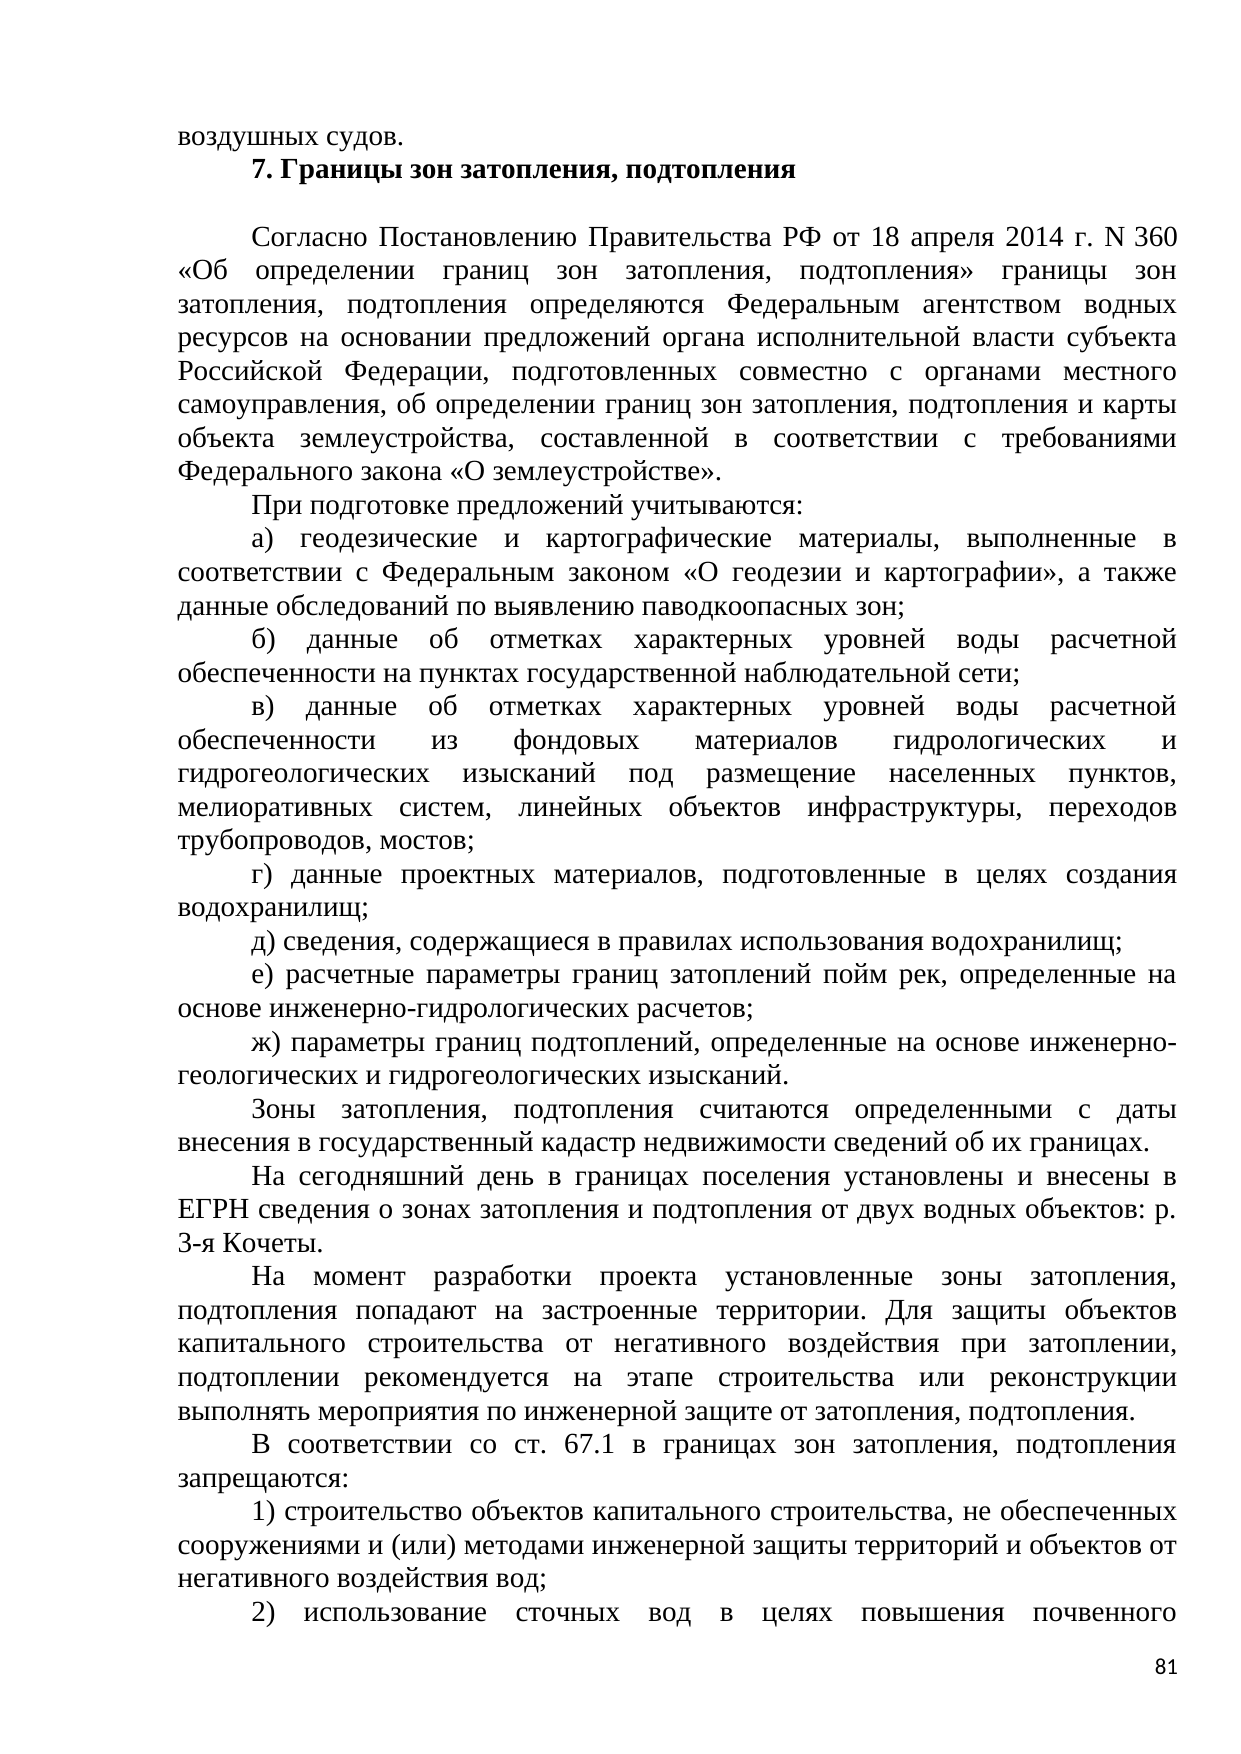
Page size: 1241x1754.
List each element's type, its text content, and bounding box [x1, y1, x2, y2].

text в) данные об отметках характерных уровней воды расчетной обеспеченности из фондовых материалов гидрологических и гидрогеологических изысканий под размещение населенных пунктов, мелиоративных систем, линейных объектов инфраструктуры, переходов трубопроводов, мостов; [177, 688, 1178, 856]
text В соответствии со ст. 67.1 в границах зон затопления, подтопления запрещаются: [177, 1426, 1178, 1493]
text Зоны затопления, подтопления считаются определенными с даты внесения в государственный кадастр недвижимости сведений об их границах. [177, 1091, 1178, 1158]
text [177, 118, 1178, 152]
text На сегодняшний день в границах поселения установлены и внесены в ЕГРН сведения о зонах затопления и подтопления от двух водных объектов: р. 3-я Кочеты. [177, 1158, 1178, 1258]
text г) данные проектных материалов, подготовленные в целях создания водохранилищ; [177, 856, 1178, 923]
text ж) параметры границ подтоплений, определенные на основе инженерно-геологических и гидрогеологических изысканий. [177, 1024, 1178, 1091]
text д) сведения, содержащиеся в правилах использования водохранилищ; [177, 923, 1178, 957]
text е) расчетные параметры границ затоплений пойм рек, определенные на основе инженерно-гидрологических расчетов; [177, 957, 1178, 1024]
text а) геодезические и картографические материалы, выполненные в соответствии с Федеральным законом «О геодезии и картографии», а также данные обследований по выявлению паводкоопасных зон; [177, 521, 1178, 621]
text При подготовке предложений учитываются: [177, 487, 1178, 521]
text Согласно Постановлению Правительства РФ от 18 апреля 2014 г. N 360 «Об определении границ зон затопления, подтопления» границы зон затопления, подтопления определяются Федеральным агентством водных ресурсов на основании предложений органа исполнительной власти субъекта Российской Федерации, подготовленных совместно с органами местного самоуправления, об определении границ зон затопления, подтопления и карты объекта землеустройства, составленной в соответствии с требованиями Федерального закона «О землеустройстве». [177, 219, 1178, 487]
text 1) строительство объектов капитального строительства, не обеспеченных сооружениями и (или) методами инженерной защиты территорий и объектов от негативного воздействия вод; [177, 1493, 1178, 1594]
text 7. Границы зон затопления, подтопления [177, 152, 1178, 185]
text б) данные об отметках характерных уровней воды расчетной обеспеченности на пунктах государственной наблюдательной сети; [177, 621, 1178, 688]
text На момент разработки проекта установленные зоны затопления, подтопления попадают на застроенные территории. Для защиты объектов капитального строительства от негативного воздействия при затоплении, подтоплении рекомендуется на этапе строительства или реконструкции выполнять мероприятия по инженерной защите от затопления, подтопления. [177, 1258, 1178, 1426]
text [177, 1594, 1178, 1627]
